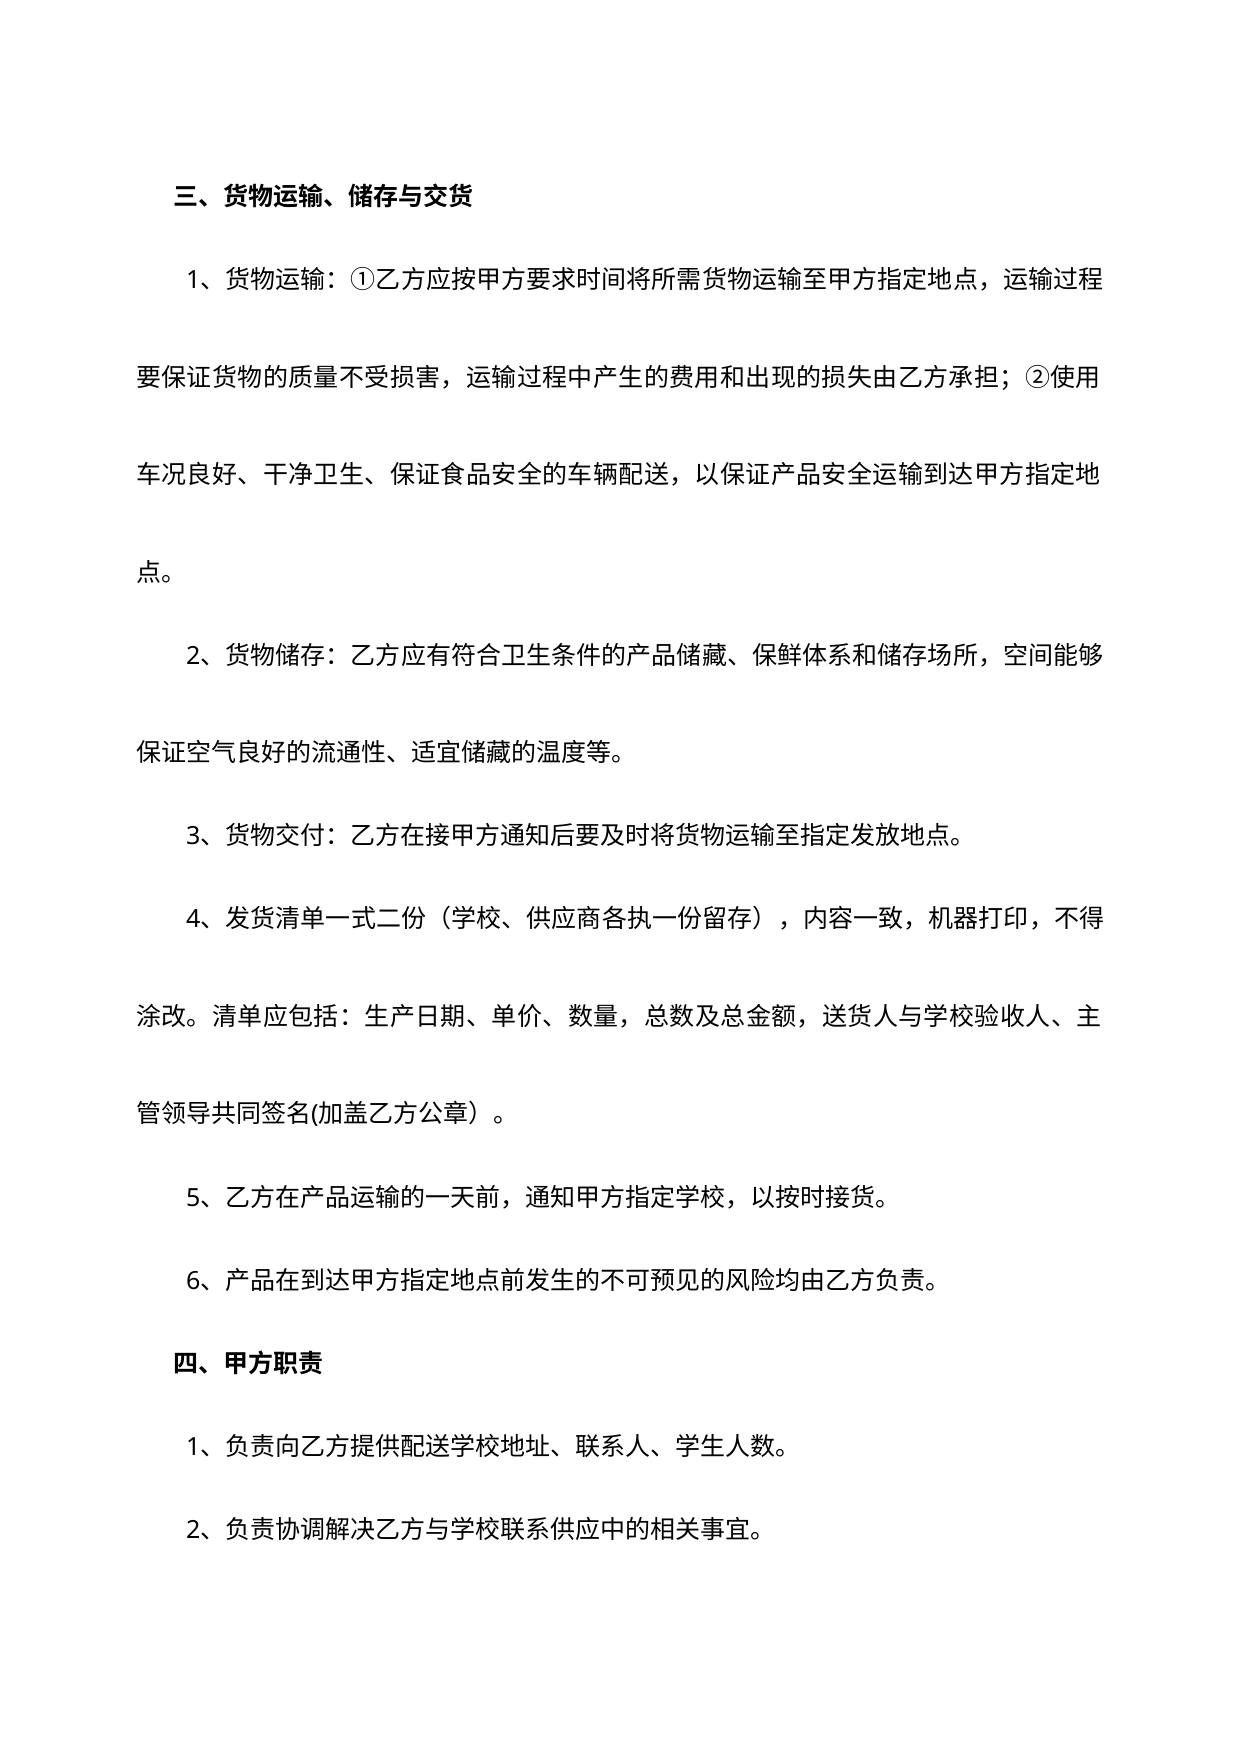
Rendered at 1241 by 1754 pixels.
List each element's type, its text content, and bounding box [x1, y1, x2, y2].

text 3、货物交付：乙方在接甲方通知后要及时将货物运输至指定发放地点。 [136, 801, 1104, 866]
text 4、发货清单一式二份（学校、供应商各执一份留存），内容一致，机器打印，不得涂改。清单应包括：生产日期、单价、数量，总数及总金额，送货人与学校验收人、主管领导共同签名(加盖乙方公章）。 [136, 884, 1104, 1144]
text 四、甲方职责 [136, 1329, 1104, 1394]
text 2、负责协调解决乙方与学校联系供应中的相关事宜。 [136, 1495, 1104, 1560]
text 5、乙方在产品运输的一天前，通知甲方指定学校，以按时接货。 [136, 1163, 1104, 1228]
text 1、负责向乙方提供配送学校地址、联系人、学生人数。 [136, 1412, 1104, 1477]
text 6、产品在到达甲方指定地点前发生的不可预见的风险均由乙方负责。 [136, 1246, 1104, 1311]
text 三、货物运输、储存与交货 [136, 162, 1104, 227]
text 2、货物储存：乙方应有符合卫生条件的产品储藏、保鲜体系和储存场所，空间能够保证空气良好的流通性、适宜储藏的温度等。 [136, 621, 1104, 783]
text 1、货物运输：①乙方应按甲方要求时间将所需货物运输至甲方指定地点，运输过程要保证货物的质量不受损害，运输过程中产生的费用和出现的损失由乙方承担；②使用车况良好、干净卫生、保证食品安全的车辆配送，以保证产品安全运输到达甲方指定地点。 [136, 245, 1104, 603]
